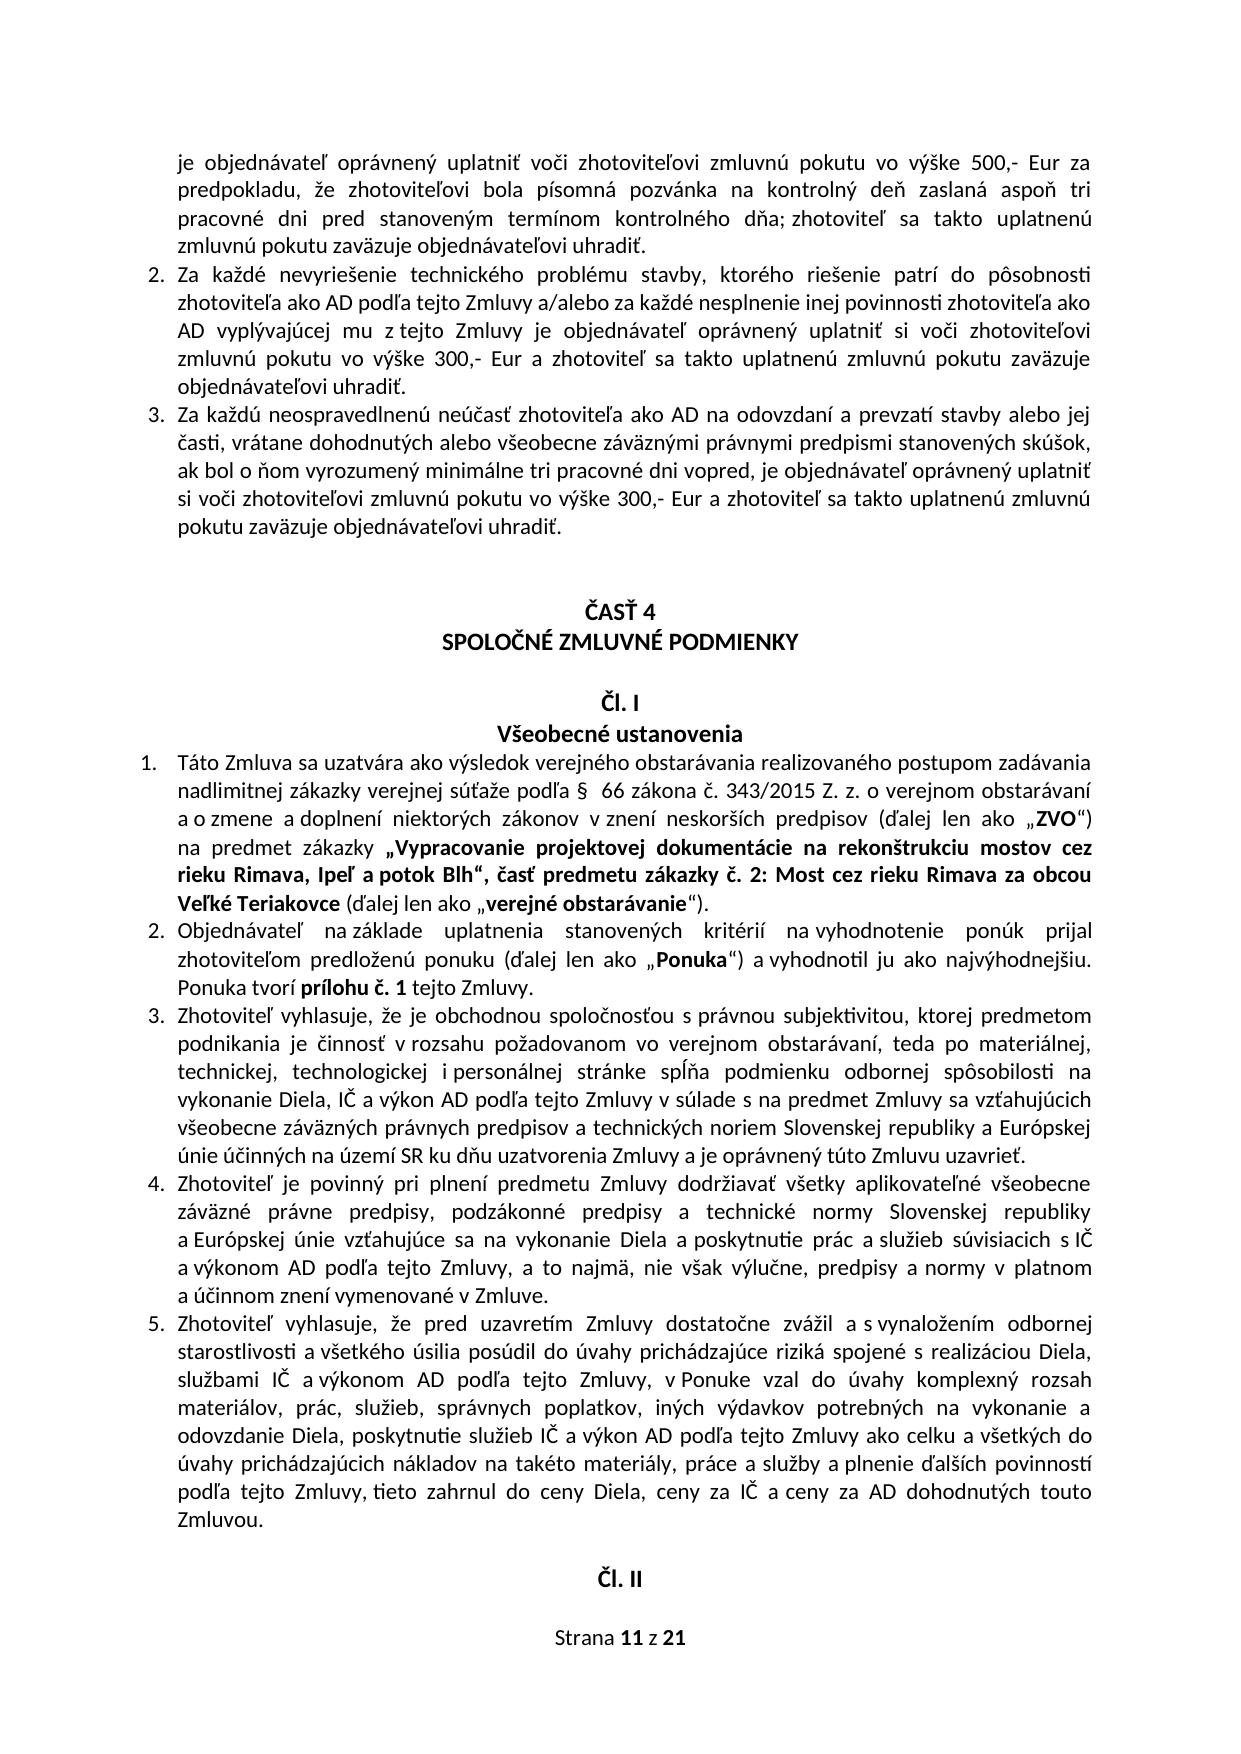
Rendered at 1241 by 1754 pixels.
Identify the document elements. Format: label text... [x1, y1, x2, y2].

text Čl. II [148, 1564, 1093, 1594]
list Za každé nevyriešenie technického problému stavby, ktorého riešenie patrí do pôsobnosti zhotoviteľa ako AD podľa tejto Zmluvy a/alebo za každé nesplnenie inej povinnosti zhotoviteľa ako AD vyplývajúcej mu z tejto Zmluvy je objednávateľ oprávnený uplatniť si voči zhotoviteľovi zmluvnú pokutu vo výške 300,- Eur a zhotoviteľ sa takto uplatnenú zmluvnú pokutu zaväzuje objednávateľovi uhradiť. [148, 260, 1093, 400]
text ČASŤ 4 [148, 596, 1093, 626]
list Objednávateľ na základe uplatnenia stanovených kritérií na vyhodnotenie ponúk prijal zhotoviteľom predloženú ponuku (ďalej len ako „Ponuka“) a vyhodnotil ju ako najvýhodnejšiu. Ponuka tvorí prílohu č. 1 tejto Zmluvy. [148, 917, 1093, 1001]
text SPOLOČNÉ ZMLUVNÉ PODMIENKY [148, 626, 1093, 657]
list Táto Zmluva sa uzatvára ako výsledok verejného obstarávania realizovaného postupom zadávania nadlimitnej zákazky verejnej súťaže podľa § 66 zákona č. 343/2015 Z. z. o verejnom obstarávaní a o zmene a doplnení niektorých zákonov v znení neskorších predpisov (ďalej len ako „ZVO“) na predmet zákazky „Vypracovanie projektovej dokumentácie na rekonštrukciu mostov cez rieku Rimava, Ipeľ a potok Blh“, časť predmetu zákazky č. 2: Most cez rieku Rimava za obcou Veľké Teriakovce (ďalej len ako „verejné obstarávanie“). [140, 748, 1093, 917]
text Čl. I [148, 687, 1093, 718]
list Zhotoviteľ je povinný pri plnení predmetu Zmluvy dodržiavať všetky aplikovateľné všeobecne záväzné právne predpisy, podzákonné predpisy a technické normy Slovenskej republiky a Európskej únie vzťahujúce sa na vykonanie Diela a poskytnutie prác a služieb súvisiacich s IČ a výkonom AD podľa tejto Zmluvy, a to najmä, nie však výlučne, predpisy a normy v platnom a účinnom znení vymenované v Zmluve. [148, 1169, 1093, 1309]
list Zhotoviteľ vyhlasuje, že je obchodnou spoločnosťou s právnou subjektivitou, ktorej predmetom podnikania je činnosť v rozsahu požadovanom vo verejnom obstarávaní, teda po materiálnej, technickej, technologickej i personálnej stránke spĺňa podmienku odbornej spôsobilosti na vykonanie Diela, IČ a výkon AD podľa tejto Zmluvy v súlade s na predmet Zmluvy sa vzťahujúcich všeobecne záväzných právnych predpisov a technických noriem Slovenskej republiky a Európskej únie účinných na území SR ku dňu uzatvorenia Zmluvy a je oprávnený túto Zmluvu uzavrieť. [148, 1001, 1093, 1169]
list Zhotoviteľ vyhlasuje, že pred uzavretím Zmluvy dostatočne zvážil a s vynaložením odbornej starostlivosti a všetkého úsilia posúdil do úvahy prichádzajúce riziká spojené s realizáciou Diela, službami IČ a výkonom AD podľa tejto Zmluvy, v Ponuke vzal do úvahy komplexný rozsah materiálov, prác, služieb, správnych poplatkov, iných výdavkov potrebných na vykonanie a odovzdanie Diela, poskytnutie služieb IČ a výkon AD podľa tejto Zmluvy ako celku a všetkých do úvahy prichádzajúcich nákladov na takéto materiály, práce a služby a plnenie ďalších povinností podľa tejto Zmluvy, tieto zahrnul do ceny Diela, ceny za IČ a ceny za AD dohodnutých touto Zmluvou. [148, 1309, 1093, 1533]
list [148, 148, 1093, 260]
text Všeobecné ustanovenia [148, 718, 1093, 748]
list Za každú neospravedlnenú neúčasť zhotoviteľa ako AD na odovzdaní a prevzatí stavby alebo jej časti, vrátane dohodnutých alebo všeobecne záväznými právnymi predpismi stanovených skúšok, ak bol o ňom vyrozumený minimálne tri pracovné dni vopred, je objednávateľ oprávnený uplatniť si voči zhotoviteľovi zmluvnú pokutu vo výške 300,- Eur a zhotoviteľ sa takto uplatnenú zmluvnú pokutu zaväzuje objednávateľovi uhradiť. [148, 400, 1093, 540]
